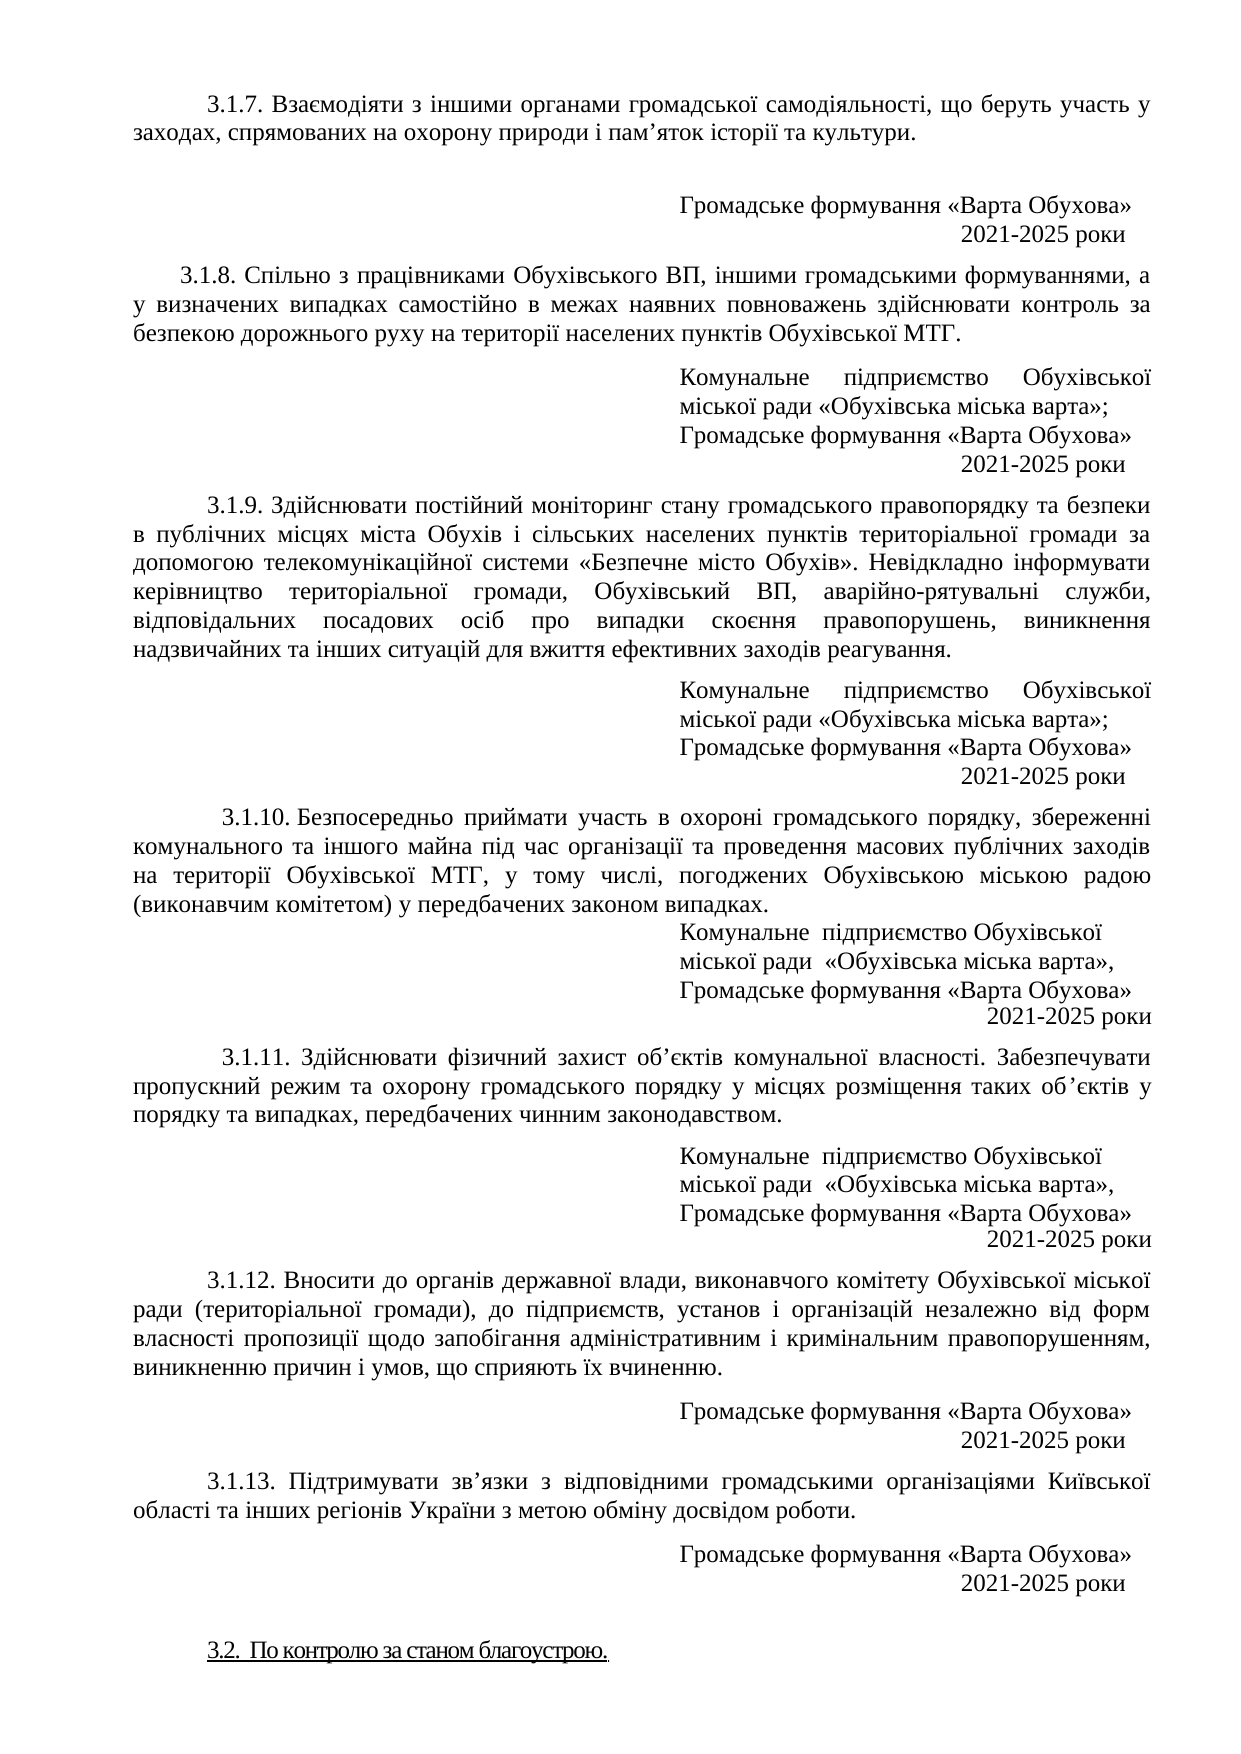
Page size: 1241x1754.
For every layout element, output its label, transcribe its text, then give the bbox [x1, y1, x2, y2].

text Громадське формування «Варта Обухова» [679, 1198, 1152, 1227]
text 2021-2025 роки [679, 1568, 1152, 1597]
text Громадське формування «Варта Обухова» [679, 1539, 1152, 1568]
text 3.1.13. Підтримувати зв’язки з відповідними громадськими організаціями Київської області та інших регіонів України з метою обміну досвідом роботи. [133, 1466, 1152, 1523]
text 2021-2025 роки [679, 761, 1152, 790]
text Комунальне підприємство Обухівської міської ради «Обухівська міська варта», [679, 917, 1152, 975]
text Громадське формування «Варта Обухова» [679, 1396, 1152, 1425]
text 3.1.10. Безпосередньо приймати участь в охороні громадського порядку, збереженні комунального та іншого майна під час організації та проведення масових публічних заходів на території Обухівської МТГ, у тому числі, погоджених Обухівською міською радою (виконавчим комітетом) у передбачених законом випадках. [133, 802, 1152, 917]
text 2021-2025 роки [679, 219, 1152, 248]
text 3.1.11. Здійснювати фізичний захист об’єктів комунальної власності. Забезпечувати пропускний режим та охорону громадського порядку у місцях розміщення таких об’єктів у порядку та випадках, передбачених чинним законодавством. [133, 1042, 1152, 1128]
text 3.1.9. Здійснювати постійний моніторинг стану громадського правопорядку та безпеки в публічних місцях міста Обухів і сільських населених пунктів територіальної громади за допомогою телекомунікаційної системи «Безпечне місто Обухів». Невідкладно інформувати керівництво територіальної громади, Обухівський ВП, аварійно-рятувальні служби, відповідальних посадових осіб про випадки скоєння правопорушень, виникнення надзвичайних та інших ситуацій для вжиття ефективних заходів реагування. [133, 490, 1152, 662]
text 3.1.8. Спільно з працівниками Обухівського ВП, іншими громадськими формуваннями, а у визначених випадках самостійно в межах наявних повноважень здійснювати контроль за безпекою дорожнього руху на території населених пунктів Обухівської МТГ. [133, 261, 1152, 347]
text 3.2. По контролю за станом благоустрою. [133, 1638, 1152, 1664]
text Громадське формування «Варта Обухова» [679, 191, 1152, 219]
text 3.1.7. Взаємодіяти з іншими органами громадської самодіяльності, що беруть участь у заходах, спрямованих на охорону природи і пам’яток історії та культури. [133, 89, 1152, 146]
text 2021-2025 роки [679, 1425, 1152, 1453]
text Громадське формування «Варта Обухова» [679, 732, 1152, 761]
text Громадське формування «Варта Обухова» [679, 975, 1152, 1004]
text Комунальне підприємство Обухівської міської ради «Обухівська міська варта», [679, 1141, 1152, 1198]
text Комунальне підприємство Обухівської міської ради «Обухівська міська варта»; [679, 362, 1152, 420]
text Комунальне підприємство Обухівської міської ради «Обухівська міська варта»; [679, 675, 1152, 732]
text Громадське формування «Варта Обухова» [679, 420, 1152, 449]
text 2021-2025 роки [679, 449, 1152, 477]
text 2021-2025 роки [664, 1227, 1152, 1253]
text 2021-2025 роки [664, 1004, 1152, 1029]
text 3.1.12. Вносити до органів державної влади, виконавчого комітету Обухівської міської ради (територіальної громади), до підприємств, установ і організацій незалежно від форм власності пропозиції щодо запобігання адміністративним і кримінальним правопорушенням, виникненню причин і умов, що сприяють їх вчиненню. [133, 1265, 1152, 1380]
